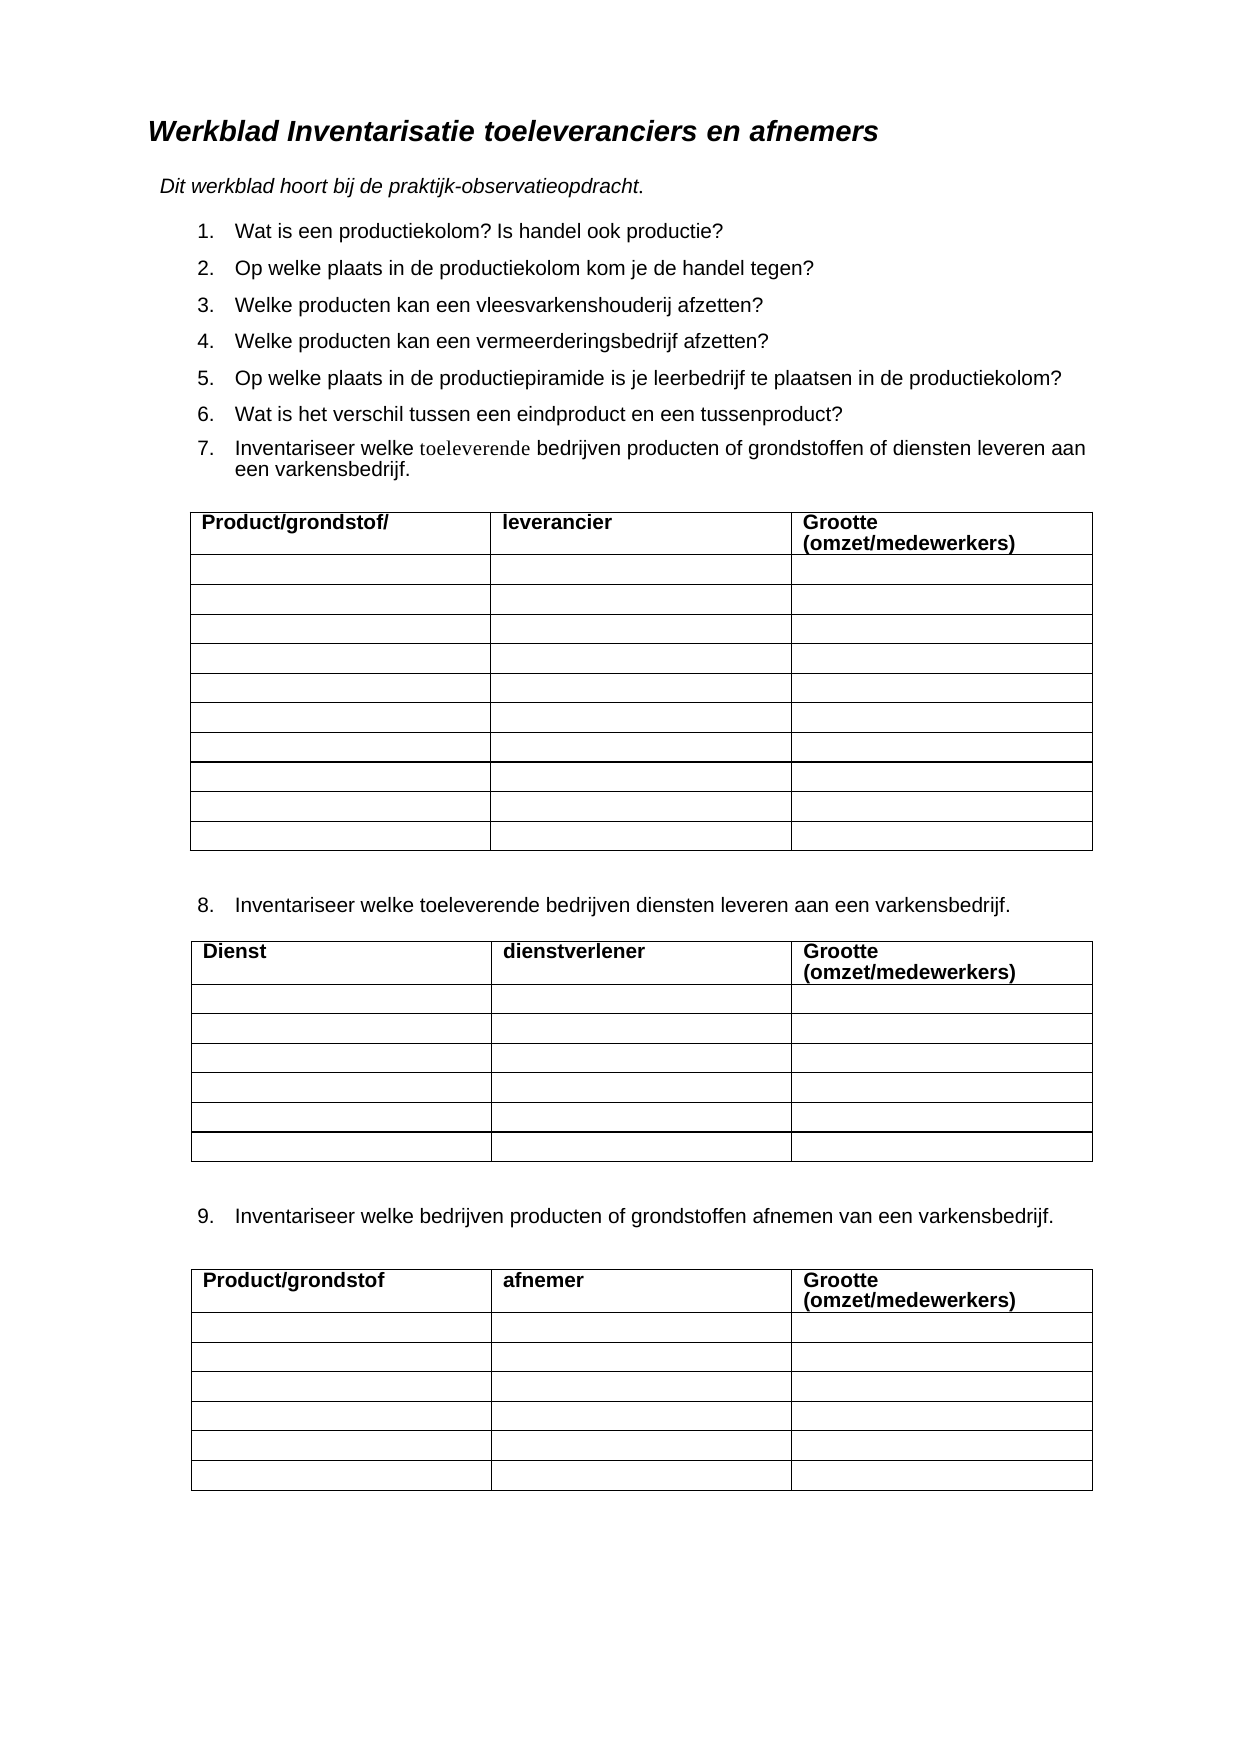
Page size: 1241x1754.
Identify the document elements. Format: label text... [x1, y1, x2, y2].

text Dit werkblad hoort bij de praktijk-observatieopdracht. [159, 174, 1095, 198]
table_cell [192, 1044, 491, 1072]
table_cell [492, 1461, 791, 1489]
list Wat is het verschil tussen een eindproduct en een tussenproduct? [197, 402, 1095, 426]
table_cell [492, 985, 791, 1013]
table_header Grootte (omzet/medewerkers) [792, 1270, 1092, 1312]
list Wat is een productiekolom? Is handel ook productie? [197, 219, 1076, 243]
table_header Dienst [192, 942, 491, 983]
table_cell [492, 1014, 791, 1043]
table_cell [192, 1103, 491, 1131]
table_cell [192, 1073, 491, 1102]
table_cell [792, 822, 1092, 850]
table_cell [792, 792, 1092, 821]
table_cell [192, 1461, 491, 1489]
table_cell [191, 763, 490, 791]
table_cell [191, 555, 490, 584]
table_cell [491, 674, 791, 702]
table_cell [492, 1343, 791, 1371]
table_cell [792, 1103, 1092, 1131]
table_cell [792, 1044, 1092, 1072]
subtitle Werkblad Inventarisatie toeleveranciers en afnemers [148, 114, 1093, 147]
table_cell [192, 1402, 491, 1430]
table_cell [492, 1044, 791, 1072]
table_cell [192, 1133, 491, 1161]
table_cell [792, 1402, 1092, 1430]
table_cell [191, 703, 490, 732]
table_cell [491, 733, 791, 761]
table_cell [492, 1103, 791, 1131]
table_cell [792, 763, 1092, 791]
table_cell [191, 822, 490, 850]
table_header dienstverlener [492, 942, 791, 983]
table_cell [491, 585, 791, 613]
table_cell [192, 1014, 491, 1043]
list Op welke plaats in de productiekolom kom je de handel tegen? [197, 256, 1095, 280]
table_cell [492, 1372, 791, 1401]
table_cell [192, 1372, 491, 1401]
list Inventariseer welke toeleverende bedrijven diensten leveren aan een varkensbedrijf. [197, 893, 1093, 917]
table_cell [491, 555, 791, 584]
table_cell [191, 674, 490, 702]
table_cell [491, 792, 791, 821]
table_cell [792, 1014, 1092, 1043]
table_header Product/grondstof [192, 1270, 491, 1312]
table_cell [191, 792, 490, 821]
table_cell [191, 615, 490, 643]
table_cell [792, 985, 1092, 1013]
table_header Grootte (omzet/medewerkers) [792, 513, 1092, 554]
table_cell [191, 585, 490, 613]
table_cell [792, 1461, 1092, 1489]
table_cell [491, 703, 791, 732]
table_cell [191, 733, 490, 761]
table_cell [792, 615, 1092, 643]
table_cell [192, 1431, 491, 1460]
table_cell [792, 644, 1092, 673]
table_cell [792, 1313, 1092, 1342]
list Inventariseer welke toeleverende bedrijven producten of grondstoffen of diensten leveren aan een varkensbedrijf. [197, 439, 1106, 480]
table_cell [792, 555, 1092, 584]
table_cell [792, 1431, 1092, 1460]
table_header Product/grondstof/ [191, 513, 490, 554]
table_cell [492, 1313, 791, 1342]
table_cell [792, 733, 1092, 761]
table_cell [491, 644, 791, 673]
table_cell [792, 1372, 1092, 1401]
table_cell [792, 1343, 1092, 1371]
list Welke producten kan een vleesvarkenshouderij afzetten? [197, 293, 1095, 317]
table_cell [491, 615, 791, 643]
table_header Grootte (omzet/medewerkers) [792, 942, 1092, 983]
table_cell [492, 1073, 791, 1102]
table_cell [491, 822, 791, 850]
table_cell [491, 763, 791, 791]
table_cell [792, 674, 1092, 702]
list Welke producten kan een vermeerderingsbedrijf afzetten? [197, 329, 1095, 353]
table_header afnemer [492, 1270, 791, 1312]
table_cell [792, 1133, 1092, 1161]
table_cell [191, 644, 490, 673]
table_cell [792, 703, 1092, 732]
table_cell [792, 585, 1092, 613]
table_cell [492, 1133, 791, 1161]
table_header leverancier [491, 513, 791, 554]
table_cell [192, 985, 491, 1013]
list Op welke plaats in de productiepiramide is je leerbedrijf te plaatsen in de productiekolom? [197, 366, 1095, 390]
list Inventariseer welke bedrijven producten of grondstoffen afnemen van een varkensbedrijf. [197, 1207, 1106, 1228]
table_cell [192, 1313, 491, 1342]
table_cell [192, 1343, 491, 1371]
table_cell [492, 1431, 791, 1460]
table_cell [492, 1402, 791, 1430]
table_cell [792, 1073, 1092, 1102]
